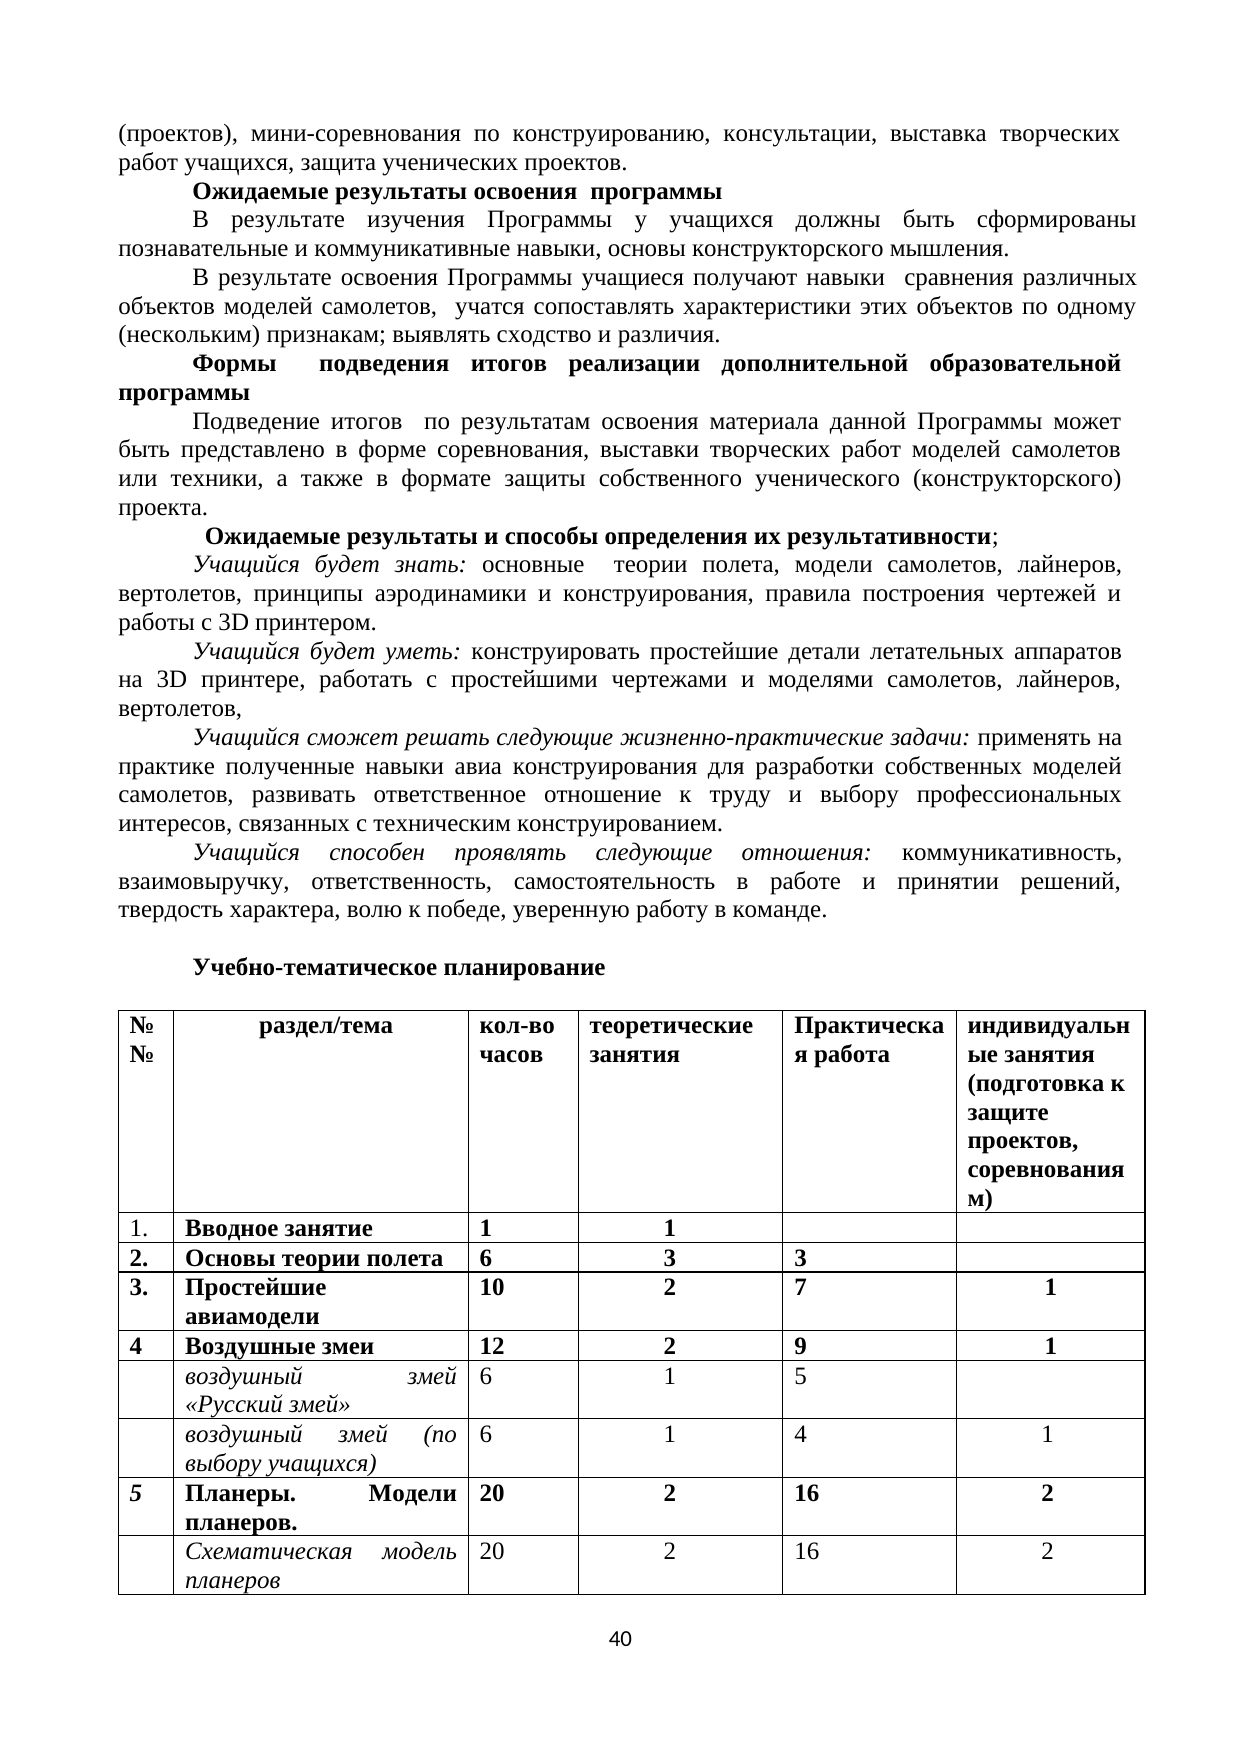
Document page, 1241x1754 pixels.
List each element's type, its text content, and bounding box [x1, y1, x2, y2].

table_cell 2 [957, 1478, 1144, 1535]
table_cell 6 [469, 1419, 578, 1477]
table_cell 1 [957, 1273, 1144, 1330]
table_header №№ [119, 1011, 173, 1212]
table_cell [957, 1243, 1144, 1271]
table_cell Планеры. Модели планеров. [174, 1478, 468, 1535]
text Формы подведения итогов реализации дополнительной образовательной программы [118, 348, 1122, 406]
text Учащийся будет знать: основные теории полета, модели самолетов, лайнеров, вертолетов, принципы аэродинамики и конструирования, правила построения чертежей и работы с 3D принтером. [118, 549, 1122, 636]
table_cell 20 [469, 1536, 578, 1594]
table_cell 16 [783, 1478, 956, 1535]
table_header индивидуальные занятия (подготовка к защите проектов, соревнованиям) [957, 1011, 1144, 1212]
table_cell 1 [579, 1419, 782, 1477]
table_cell 10 [469, 1273, 578, 1330]
table_cell 2 [957, 1536, 1144, 1594]
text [118, 118, 1121, 176]
table_cell 1 [579, 1361, 782, 1418]
table_cell 12 [469, 1331, 578, 1360]
text Учащийся сможет решать следующие жизненно-практические задачи: применять на практике полученные навыки авиа конструирования для разработки собственных моделей самолетов, развивать ответственное отношение к труду и выбору профессиональных интересов, связанных с техническим конструированием. [118, 722, 1122, 837]
table_cell 20 [469, 1478, 578, 1535]
table_cell 2 [579, 1273, 782, 1330]
table_cell 5 [119, 1478, 173, 1535]
table_cell 4 [119, 1331, 173, 1360]
table_cell [119, 1361, 173, 1418]
table_cell 2 [579, 1536, 782, 1594]
table_cell 1 [579, 1213, 782, 1242]
table_cell 9 [783, 1331, 956, 1360]
table_cell 3 [783, 1243, 956, 1271]
table_cell 7 [783, 1273, 956, 1330]
table_cell [119, 1419, 173, 1477]
text В результате изучения Программы у учащихся должны быть сформированы познавательные и коммуникативные навыки, основы конструкторского мышления. [118, 204, 1137, 262]
table_cell [957, 1213, 1144, 1242]
text Учащийся способен проявлять следующие отношения: коммуникативность, взаимовыручку, ответственность, самостоятельность в работе и принятии решений, твердость характера, волю к победе, уверенную работу в команде. [118, 837, 1122, 923]
table_cell 3 [579, 1243, 782, 1271]
text Учащийся будет уметь: конструировать простейшие детали летательных аппаратов на 3D принтере, работать с простейшими чертежами и моделями самолетов, лайнеров, вертолетов, [118, 636, 1122, 722]
table_cell Основы теории полета [174, 1243, 468, 1271]
table_cell 1 [469, 1213, 578, 1242]
text Учебно-тематическое планирование [118, 952, 1137, 981]
table_cell 6 [469, 1361, 578, 1418]
table_header Практическая работа [783, 1011, 956, 1212]
table_header кол-во часов [469, 1011, 578, 1212]
table_cell 1. [119, 1213, 173, 1242]
table_header раздел/тема [174, 1011, 468, 1212]
table_cell 16 [783, 1536, 956, 1594]
text Подведение итогов по результатам освоения материала данной Программы может быть представлено в форме соревнования, выставки творческих работ моделей самолетов или техники, а также в формате защиты собственного ученического (конструкторского) проекта. [118, 406, 1122, 521]
table_cell 1 [957, 1331, 1144, 1360]
table_cell [119, 1536, 173, 1594]
table_cell Вводное занятие [174, 1213, 468, 1242]
table_cell Схематическая модель планеров [174, 1536, 468, 1594]
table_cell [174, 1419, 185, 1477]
table_cell [783, 1213, 956, 1242]
table_cell [957, 1361, 1144, 1418]
table_cell 2 [579, 1478, 782, 1535]
text Ожидаемые результаты и способы определения их результативности; [118, 521, 1122, 549]
text Ожидаемые результаты освоения программы [118, 176, 1121, 204]
table_header теоретические занятия [579, 1011, 782, 1212]
text В результате освоения Программы учащиеся получают навыки сравнения различных объектов моделей самолетов, учатся сопоставлять характеристики этих объектов по одному (нескольким) признакам; выявлять сходство и различия. [118, 262, 1137, 348]
table_cell 1 [957, 1419, 1144, 1477]
table_cell 2. [119, 1243, 173, 1271]
table_cell 5 [783, 1361, 956, 1418]
table_cell 2 [579, 1331, 782, 1360]
table_cell 4 [783, 1419, 956, 1477]
table_cell 6 [469, 1243, 578, 1271]
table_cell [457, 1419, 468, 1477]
table_cell 3. [119, 1273, 173, 1330]
